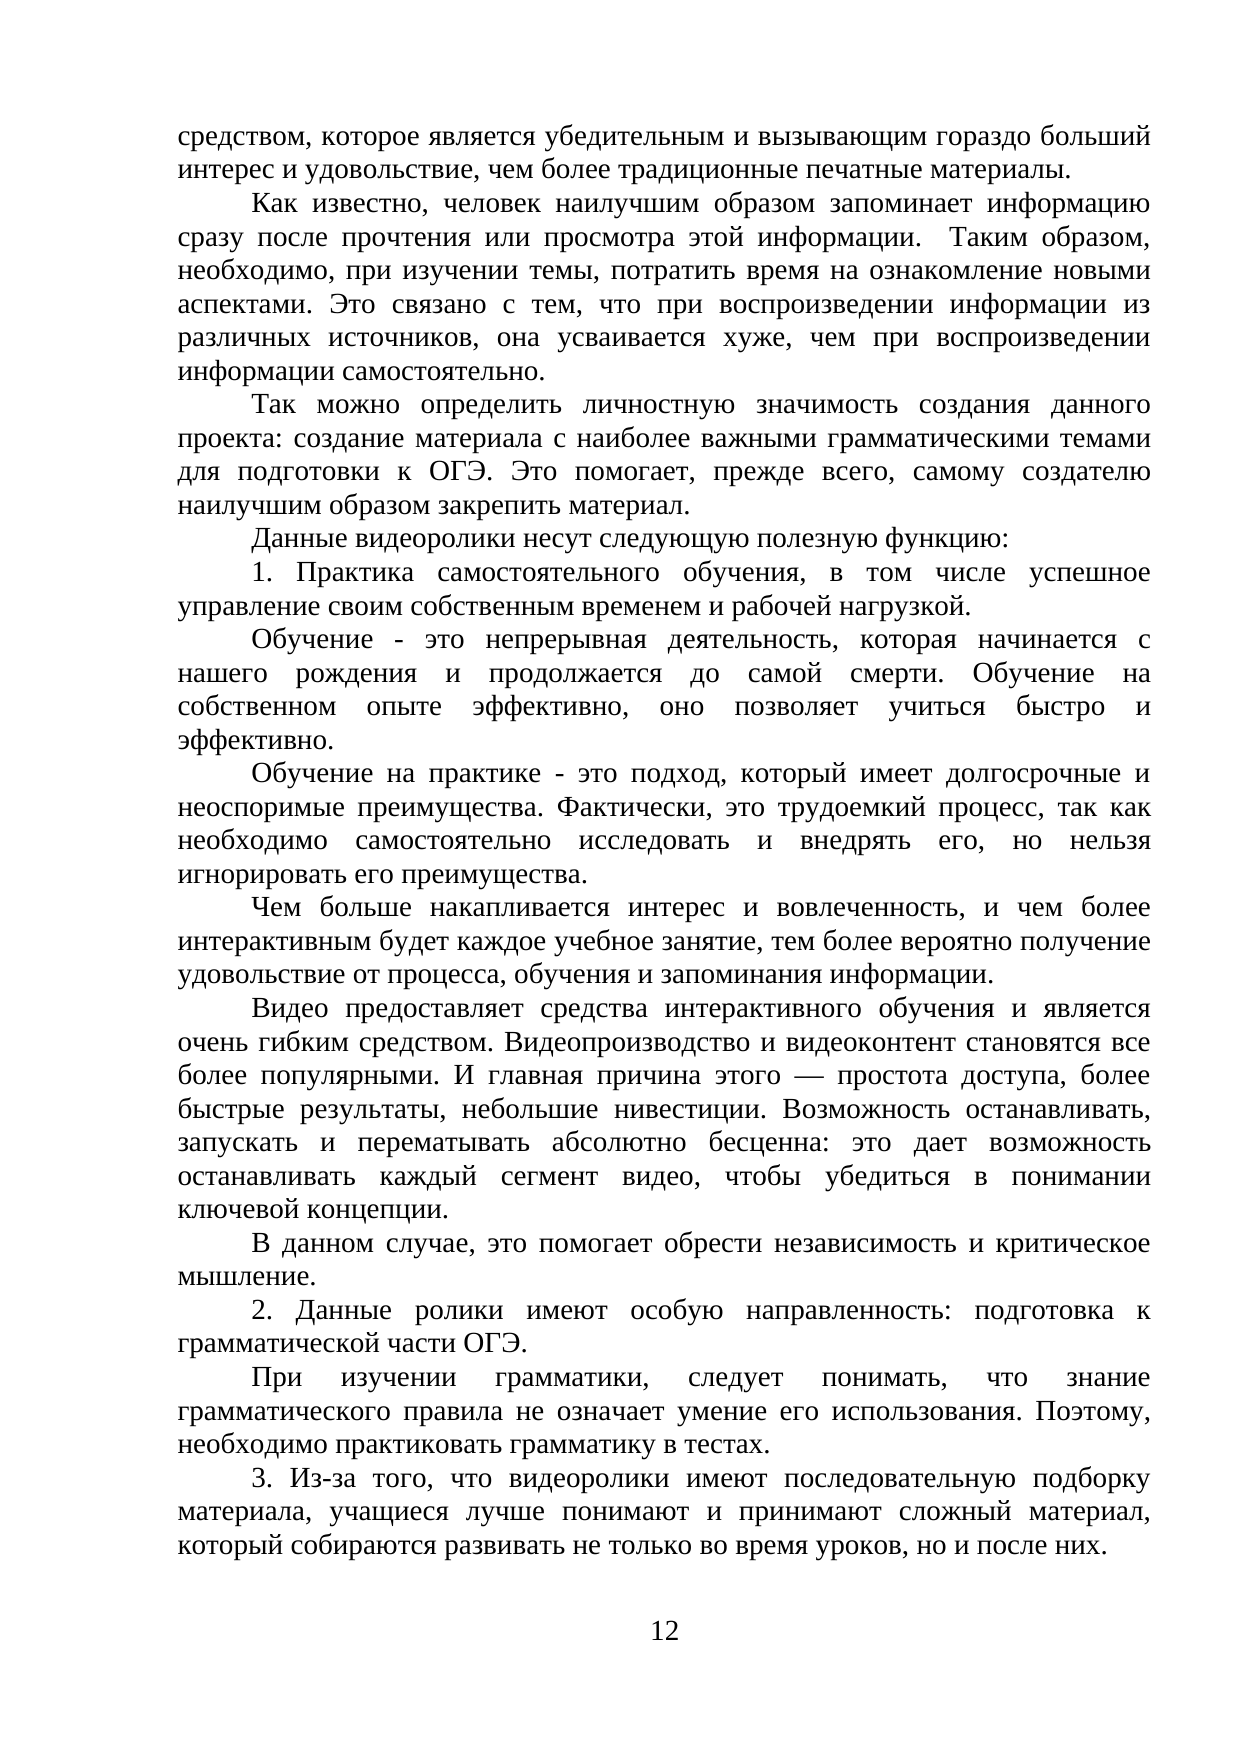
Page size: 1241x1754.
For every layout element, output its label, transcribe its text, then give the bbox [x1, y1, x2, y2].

text Как известно, человек наилучшим образом запоминает информацию сразу после прочтения или просмотра этой информации. Таким образом, необходимо, при изучении темы, потратить время на ознакомление новыми аспектами. Это связано с тем, что при воспроизведении информации из различных источников, она усваивается хуже, чем при воспроизведении информации самостоятельно. [177, 185, 1152, 386]
text 1. Практика самостоятельного обучения, в том числе успешное управление своим собственным временем и рабочей нагрузкой. [177, 554, 1152, 621]
text При изучении грамматики, следует понимать, что знание грамматического правила не означает умение его использования. Поэтому, необходимо практиковать грамматику в тестах. [177, 1359, 1152, 1460]
text Обучение на практике - это подход, который имеет долгосрочные и неоспоримые преимущества. Фактически, это трудоемкий процесс, так как необходимо самостоятельно исследовать и внедрять его, но нельзя игнорировать его преимущества. [177, 755, 1152, 889]
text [177, 118, 1152, 185]
text 3. Из-за того, что видеоролики имеют последовательную подборку материала, учащиеся лучше понимают и принимают сложный материал, который собираются развивать не только во время уроков, но и после них. [177, 1460, 1152, 1560]
text Чем больше накапливается интерес и вовлеченность, и чем более интерактивным будет каждое учебное занятие, тем более вероятно получение удовольствие от процесса, обучения и запоминания информации. [177, 889, 1152, 990]
text В данном случае, это помогает обрести независимость и критическое мышление. [177, 1225, 1152, 1292]
text Так можно определить личностную значимость создания данного проекта: создание материала с наиболее важными грамматическими темами для подготовки к ОГЭ. Это помогает, прежде всего, самому создателю наилучшим образом закрепить материал. [177, 386, 1152, 521]
text Обучение - это непрерывная деятельность, которая начинается с нашего рождения и продолжается до самой смерти. Обучение на собственном опыте эффективно, оно позволяет учиться быстро и эффективно. [177, 621, 1152, 755]
text Данные видеоролики несут следующую полезную функцию: [177, 521, 1152, 554]
text 2. Данные ролики имеют особую направленность: подготовка к грамматической части ОГЭ. [177, 1292, 1152, 1359]
text Видео предоставляет средства интерактивного обучения и является очень гибким средством. Видеопроизводство и видеоконтент становятся все более популярными. И главная причина этого — простота доступа, более быстрые результаты, небольшие нивестиции. Возможность останавливать, запускать и перематывать абсолютно бесценна: это дает возможность останавливать каждый сегмент видео, чтобы убедиться в понимании ключевой концепции. [177, 990, 1152, 1225]
